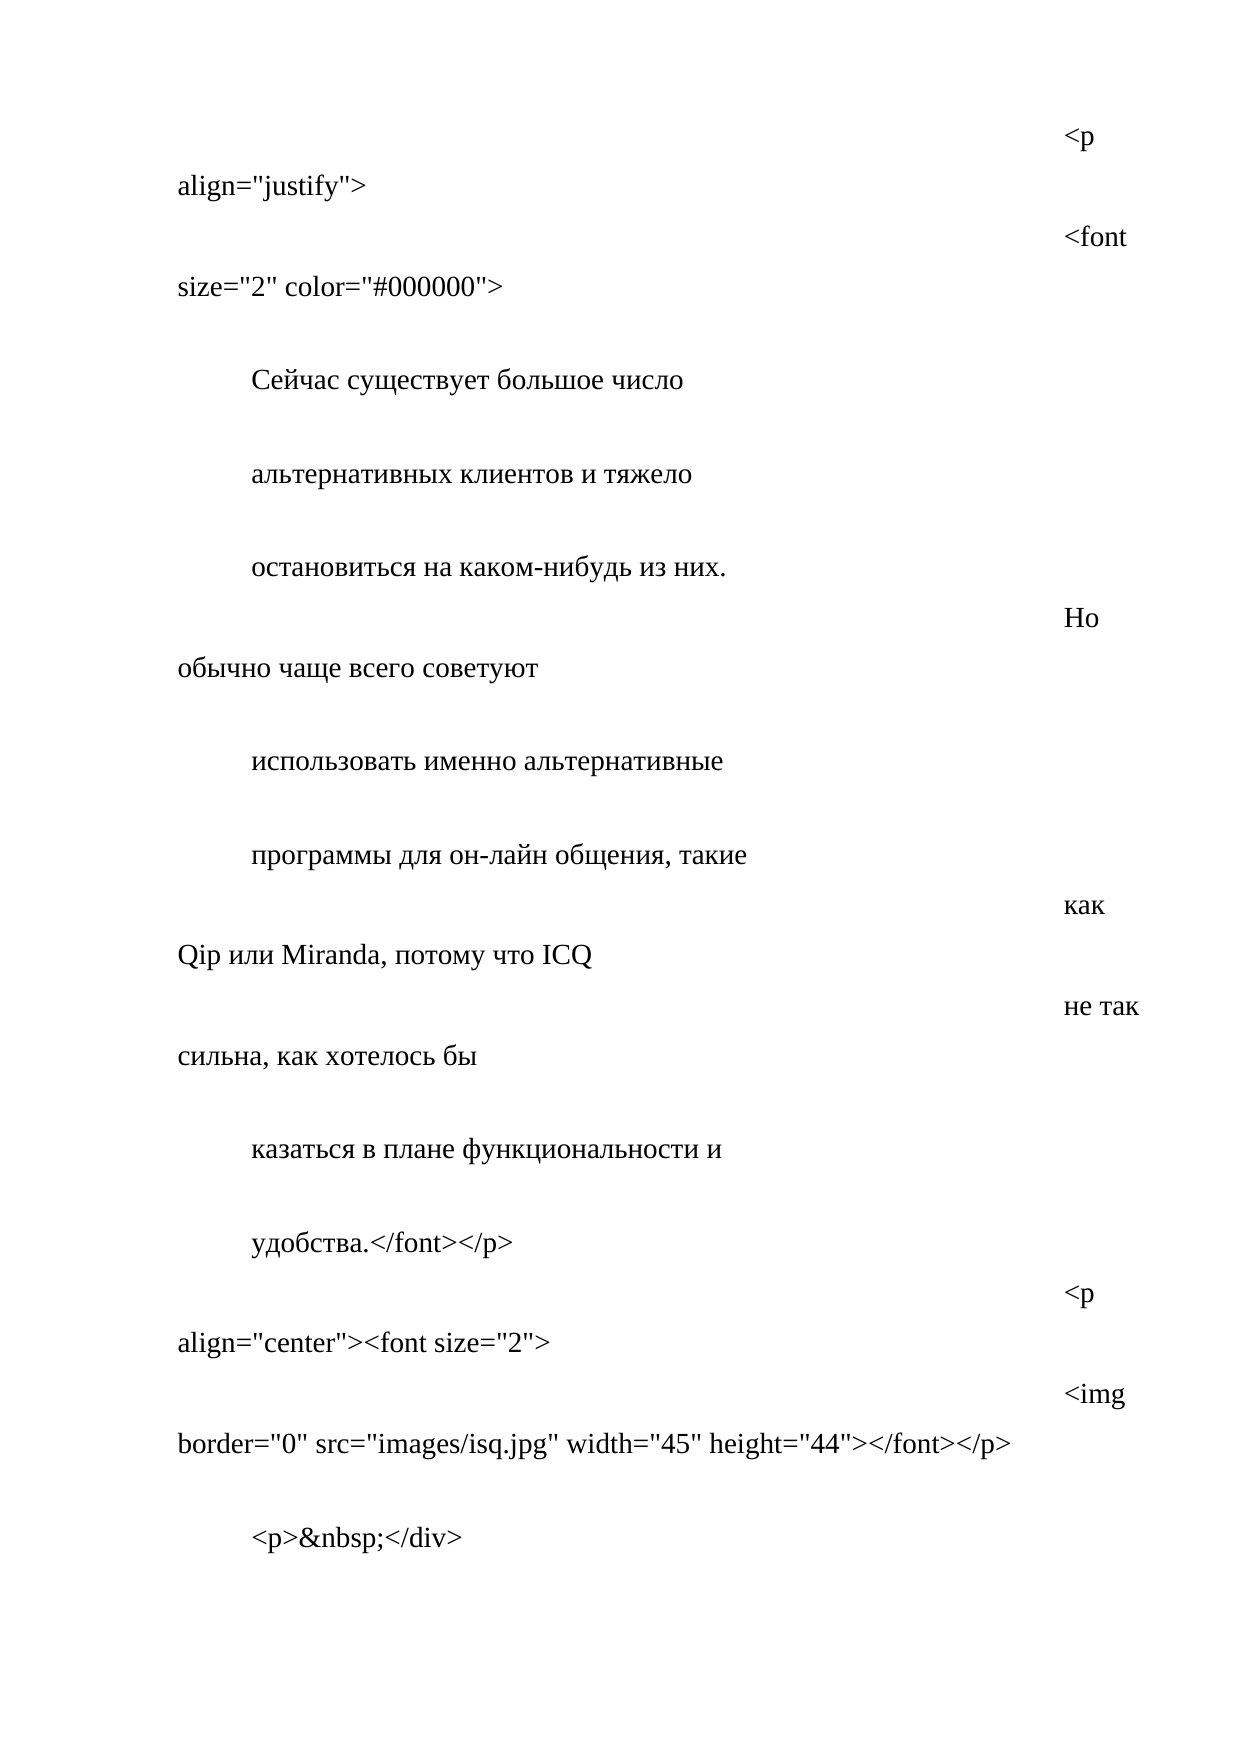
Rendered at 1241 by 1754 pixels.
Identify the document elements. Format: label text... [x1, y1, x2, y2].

text как Qip или Miranda, потому что ICQ [177, 887, 1152, 971]
text <p align="justify"> [177, 118, 1152, 202]
text Но обычно чаще всего советуют [177, 600, 1152, 683]
text <p align="center"><font size="2"> [177, 1275, 1152, 1359]
text <p>&nbsp;</div> [177, 1477, 1152, 1553]
text программы для он-лайн общения, такие [177, 794, 1152, 870]
text использовать именно альтернативные [177, 700, 1152, 777]
text Сейчас существует большое число [177, 319, 1152, 396]
text <img border="0" src="images/isq.jpg" width="45" height="44"></font></p> [177, 1376, 1152, 1460]
text не так сильна, как хотелось бы [177, 988, 1152, 1072]
text <font size="2" color="#000000"> [177, 219, 1152, 303]
text остановиться на каком-нибудь из них. [177, 506, 1152, 583]
text казаться в плане функциональности и [177, 1088, 1152, 1165]
text удобства.</font></p> [177, 1182, 1152, 1258]
text альтернативных клиентов и тяжело [177, 413, 1152, 489]
